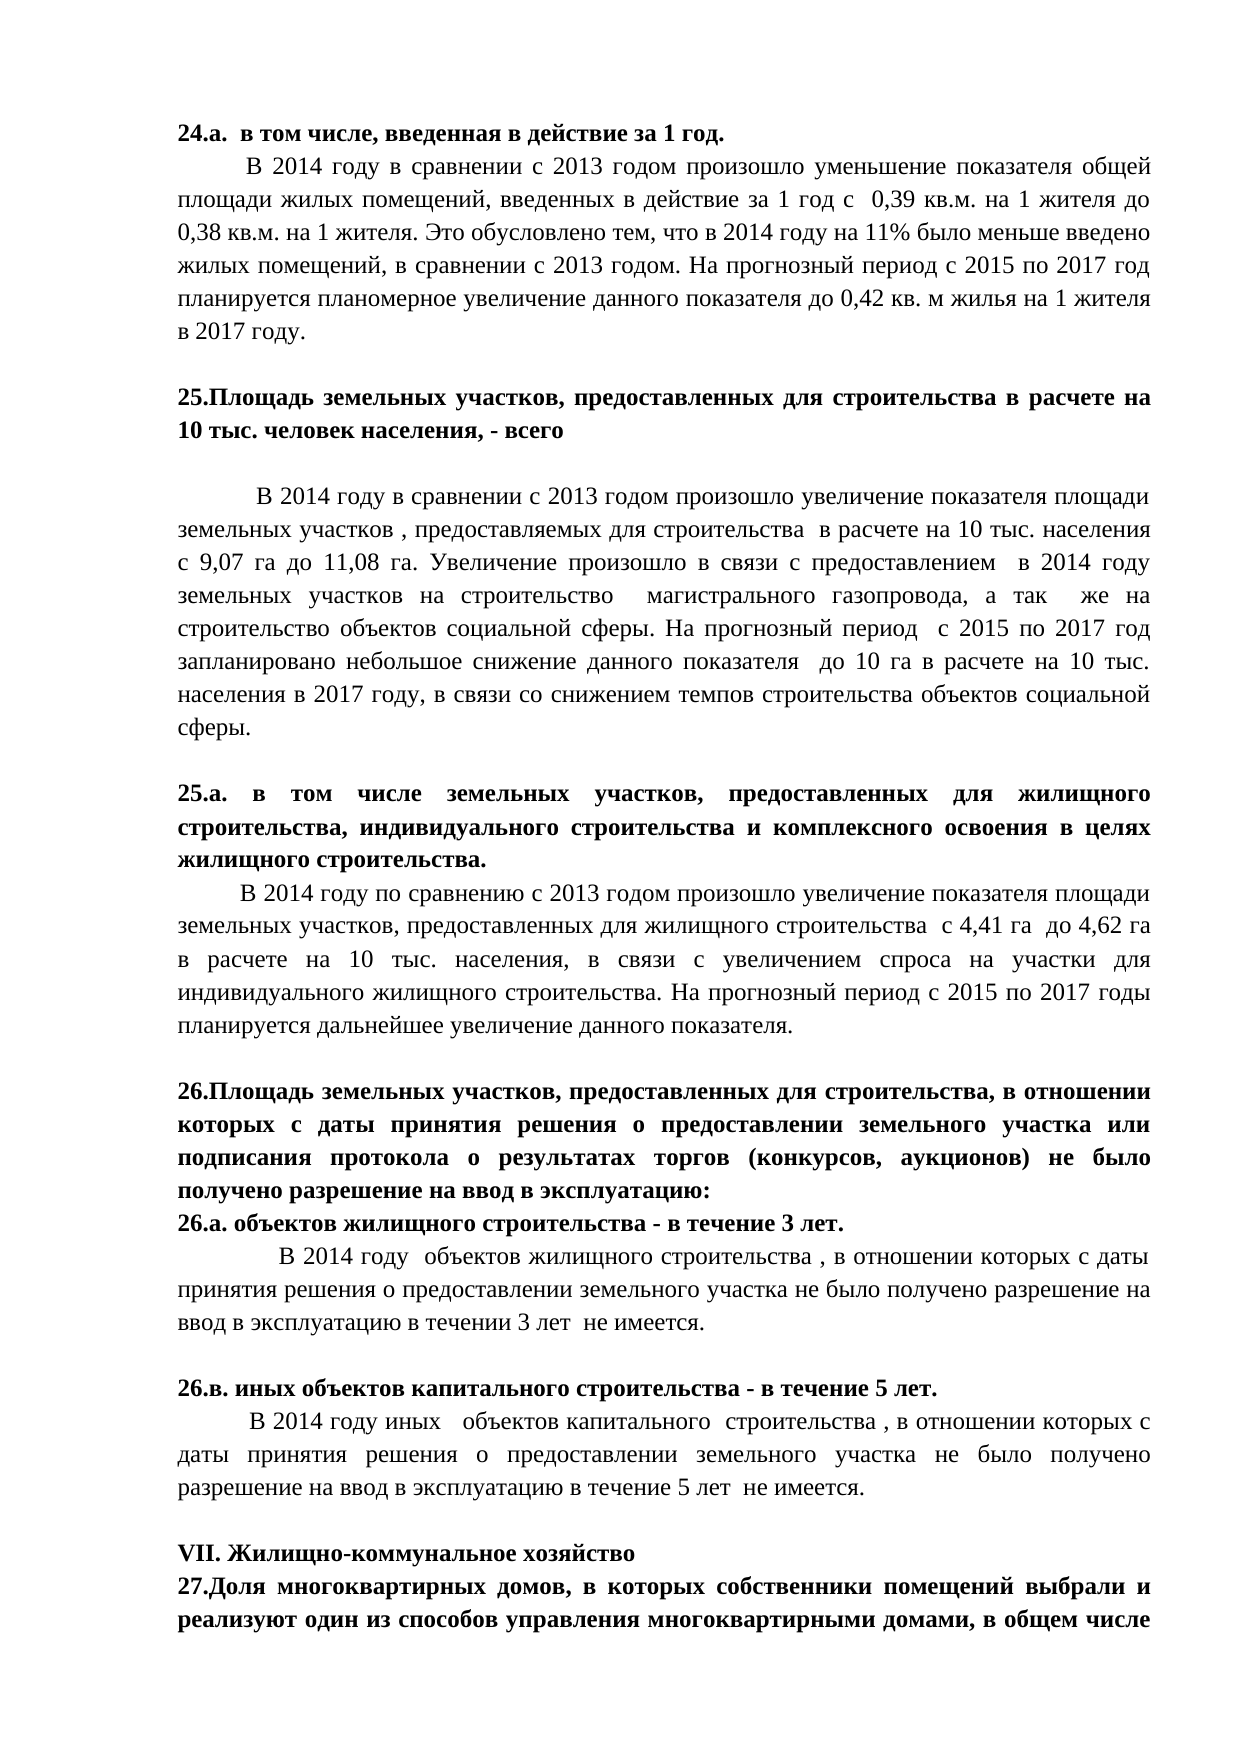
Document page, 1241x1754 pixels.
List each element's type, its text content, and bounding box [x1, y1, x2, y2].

text VII. Жилищно-коммунальное хозяйство [177, 1538, 1152, 1567]
text В 2014 году иных объектов капитального строительства , в отношении которых с даты принятия решения о предоставлении земельного участка не было получено разрешение на ввод в эксплуатацию в течение 5 лет не имеется. [177, 1406, 1152, 1501]
text В 2014 году в сравнении с 2013 годом произошло уменьшение показателя общей площади жилых помещений, введенных в действие за 1 год с 0,39 кв.м. на 1 жителя до 0,38 кв.м. на 1 жителя. Это обусловлено тем, что в 2014 году на 11% было меньше введено жилых помещений, в сравнении с 2013 годом. На прогнозный период с 2015 по 2017 год планируется планомерное увеличение данного показателя до 0,42 кв. м жилья на 1 жителя в 2017 году. [177, 151, 1152, 345]
text В 2014 году объектов жилищного строительства , в отношении которых с даты принятия решения о предоставлении земельного участка не было получено разрешение на ввод в эксплуатацию в течении 3 лет не имеется. [177, 1241, 1152, 1336]
text 26.Площадь земельных участков, предоставленных для строительства, в отношении которых с даты принятия решения о предоставлении земельного участка или подписания протокола о результатах торгов (конкурсов, аукционов) не было получено разрешение на ввод в эксплуатацию: [177, 1076, 1152, 1203]
text В 2014 году в сравнении с 2013 годом произошло увеличение показателя площади земельных участков , предоставляемых для строительства в расчете на 10 тыс. населения с 9,07 га до 11,08 га. Увеличение произошло в связи с предоставлением в 2014 году земельных участков на строительство магистрального газопровода, а так же на строительство объектов социальной сферы. На прогнозный период с 2015 по 2017 год запланировано небольшое снижение данного показателя до 10 га в расчете на 10 тыс. населения в 2017 году, в связи со снижением темпов строительства объектов социальной сферы. [177, 481, 1152, 741]
text 25.а. в том числе земельных участков, предоставленных для жилищного строительства, индивидуального строительства и комплексного освоения в целях жилищного строительства. [177, 778, 1152, 873]
text 26.в. иных объектов капитального строительства - в течение 5 лет. [177, 1373, 1152, 1402]
text 26.а. объектов жилищного строительства - в течение 3 лет. [177, 1208, 1152, 1237]
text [177, 1571, 1152, 1633]
text В 2014 году по сравнению с 2013 годом произошло увеличение показателя площади земельных участков, предоставленных для жилищного строительства с 4,41 га до 4,62 га в расчете на 10 тыс. населения, в связи с увеличением спроса на участки для индивидуального жилищного строительства. На прогнозный период с 2015 по 2017 годы планируется дальнейшее увеличение данного показателя. [177, 878, 1152, 1038]
text 25.Площадь земельных участков, предоставленных для строительства в расчете на 10 тыс. человек населения, - всего [177, 382, 1152, 444]
text 24.а. в том числе, введенная в действие за 1 год. [177, 118, 1152, 147]
